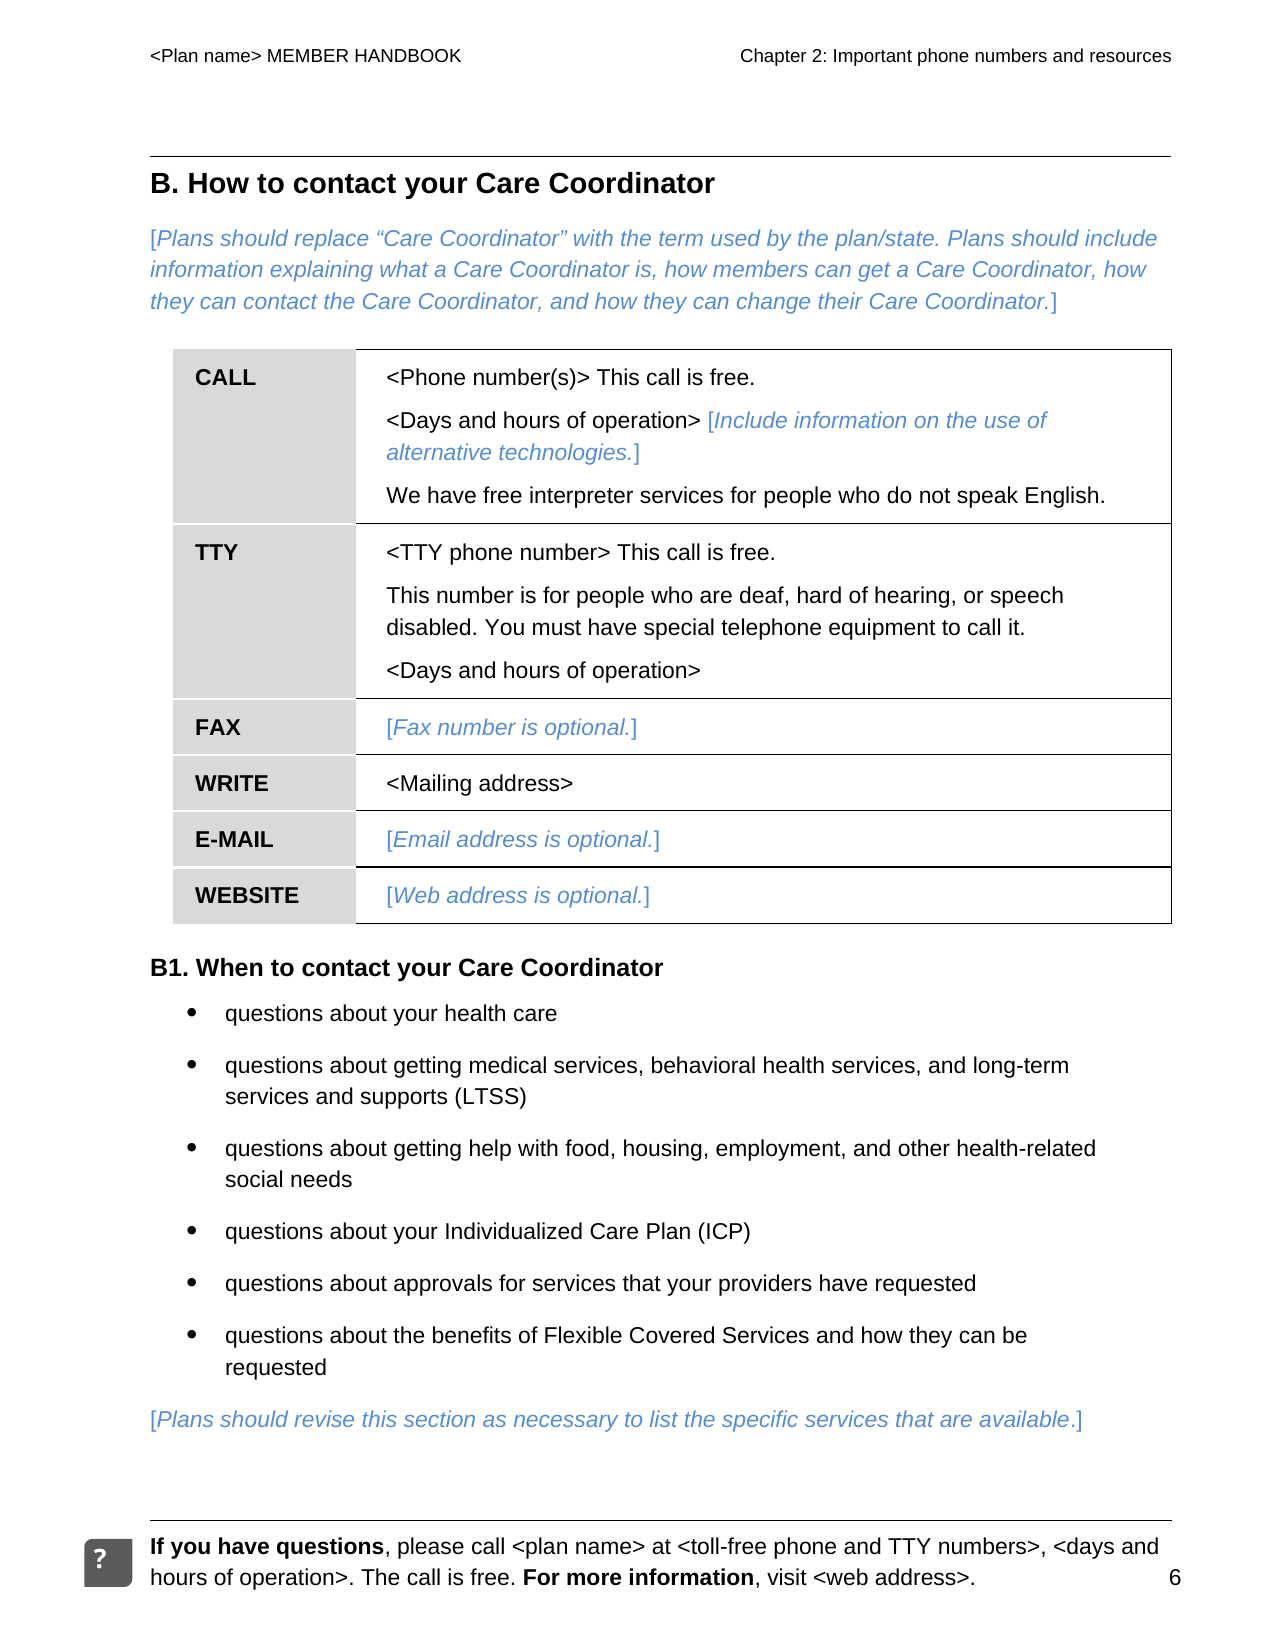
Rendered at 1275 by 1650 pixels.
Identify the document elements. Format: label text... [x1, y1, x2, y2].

subtitle How to contact your Care Coordinator [150, 157, 1171, 201]
table_header CALL [173, 350, 356, 523]
text [Plans should revise this section as necessary to list the specific services that are available.] [150, 1402, 1171, 1433]
list questions about approvals for services that your providers have requested [187, 1267, 1096, 1298]
list questions about getting help with food, housing, employment, and other health-related social needs [187, 1131, 1096, 1194]
table_cell WEBSITE [173, 869, 356, 923]
list questions about your Individualized Care Plan (ICP) [187, 1215, 1096, 1246]
list questions about getting medical services, behavioral health services, and long-term services and supports (LTSS) [187, 1048, 1096, 1111]
table_cell <Mailing address> [356, 755, 1171, 810]
table_cell WRITE [173, 756, 356, 810]
table_cell [Fax number is optional.] [356, 699, 1171, 754]
table_cell FAX [173, 700, 356, 754]
table_cell TTY [173, 525, 356, 698]
text [Plans should replace “Care Coordinator” with the term used by the plan/state. Plans should include information explaining what a Care Coordinator is, how members can get a Care Coordinator, how they can contact the Care Coordinator, and how they can change their Care Coordinator.] [150, 222, 1171, 315]
table_header <Phone number(s)> This call is free. <Days and hours of operation> [Include information on the use of alternative technologies.] We have free interpreter services for people who do not speak English. [356, 350, 1171, 523]
list questions about the benefits of Flexible Covered Services and how they can be requested [187, 1319, 1096, 1381]
subtitle B1. When to contact your Care Coordinator [150, 950, 1096, 983]
table_cell E-MAIL [173, 812, 356, 866]
table_cell [Web address is optional.] [356, 868, 1171, 923]
table_cell <TTY phone number> This call is free. This number is for people who are deaf, hard of hearing, or speech disabled. You must have special telephone equipment to call it. <Days and hours of operation> [356, 524, 1171, 698]
table_cell [Email address is optional.] [356, 811, 1171, 866]
list questions about your health care [187, 996, 1096, 1027]
